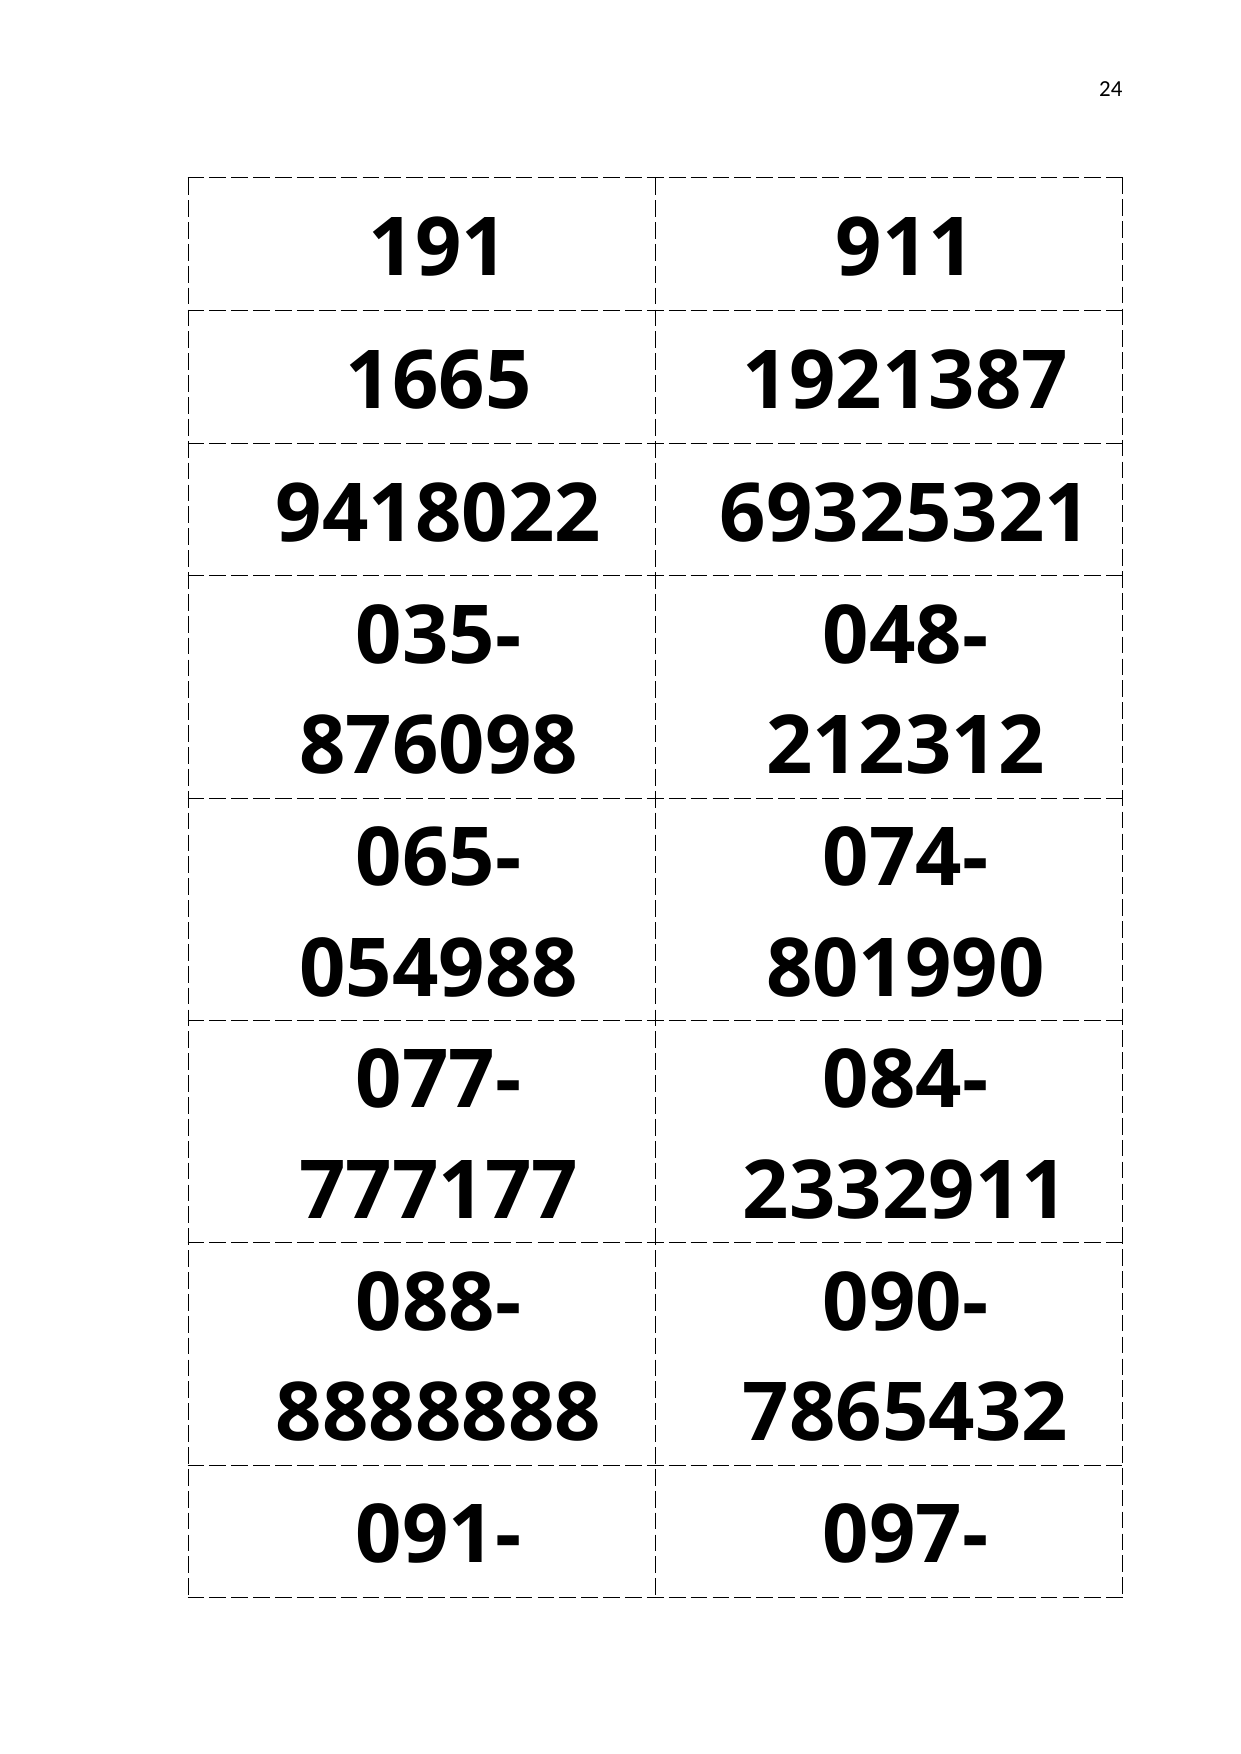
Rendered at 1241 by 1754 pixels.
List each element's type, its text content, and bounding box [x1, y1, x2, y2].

table_cell 048-212312 [655, 575, 1122, 798]
table_cell 1665 [188, 310, 655, 443]
table_cell 9418022 [188, 443, 655, 575]
table_cell 1921387 [655, 310, 1122, 443]
table_cell 077-777177 [188, 1020, 655, 1242]
table_cell 084-2332911 [655, 1020, 1122, 1242]
table_cell 091-0822210 [188, 1465, 655, 1597]
table_cell 074-801990 [655, 798, 1122, 1020]
table_cell 065-054988 [188, 798, 655, 1020]
table_cell 088-8888888 [188, 1242, 655, 1464]
table_cell 090-7865432 [655, 1242, 1122, 1464]
table_cell 69325321 [655, 443, 1122, 575]
table_cell 097-3016493 [655, 1465, 1122, 1597]
table_header 911 [655, 177, 1122, 310]
table_cell 035-876098 [188, 575, 655, 798]
table_header 191 [188, 177, 655, 310]
